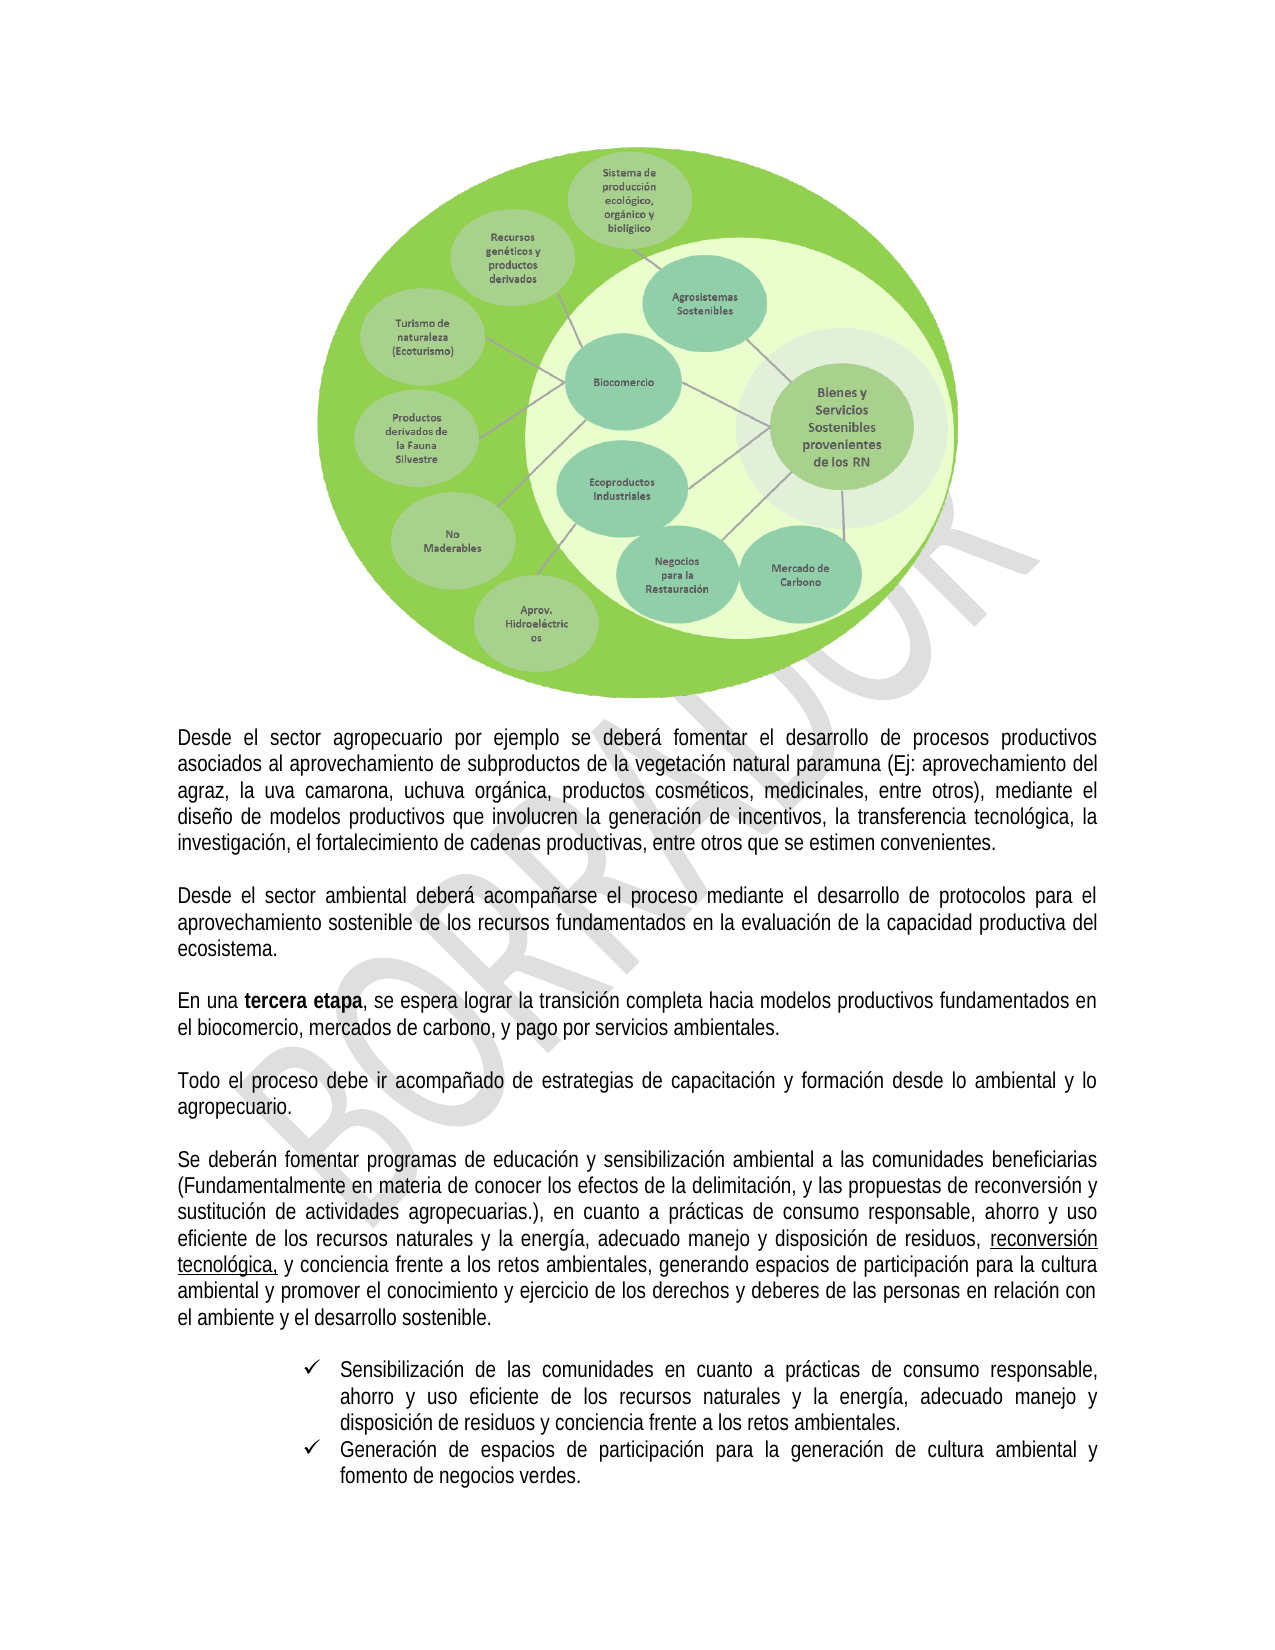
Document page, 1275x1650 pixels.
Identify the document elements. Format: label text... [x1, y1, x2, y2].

text Desde el sector agropecuario por ejemplo se deberá fomentar el desarrollo de procesos productivos asociados al aprovechamiento de subproductos de la vegetación natural paramuna (Ej: aprovechamiento del agraz, la uva camarona, uchuva orgánica, productos cosméticos, medicinales, entre otros), mediante el diseño de modelos productivos que involucren la generación de incentivos, la transferencia tecnológica, la investigación, el fortalecimiento de cadenas productivas, entre otros que se estimen convenientes. [177, 724, 1098, 856]
text En una tercera etapa, se espera lograr la transición completa hacia modelos productivos fundamentados en el biocomercio, mercados de carbono, y pago por servicios ambientales. [177, 987, 1098, 1040]
text Desde el sector ambiental deberá acompañarse el proceso mediante el desarrollo de protocolos para el aprovechamiento sostenible de los recursos fundamentados en la evaluación de la capacidad productiva del ecosistema. [177, 882, 1098, 961]
text Todo el proceso debe ir acompañado de estrategias de capacitación y formación desde lo ambiental y lo agropecuario. [177, 1067, 1098, 1119]
list Generación de espacios de participación para la generación de cultura ambiental y fomento de negocios verdes. [302, 1436, 1098, 1488]
picture [317, 147, 958, 698]
list Sensibilización de las comunidades en cuanto a prácticas de consumo responsable, ahorro y uso eficiente de los recursos naturales y la energía, adecuado manejo y disposición de residuos y conciencia frente a los retos ambientales. [302, 1356, 1098, 1436]
text Se deberán fomentar programas de educación y sensibilización ambiental a las comunidades beneficiarias (Fundamentalmente en materia de conocer los efectos de la delimitación, y las propuestas de reconversión y sustitución de actividades agropecuarias.), en cuanto a prácticas de consumo responsable, ahorro y uso eficiente de los recursos naturales y la energía, adecuado manejo y disposición de residuos, reconversión tecnológica, y conciencia frente a los retos ambientales, generando espacios de participación para la cultura ambiental y promover el conocimiento y ejercicio de los derechos y deberes de las personas en relación con el ambiente y el desarrollo sostenible. [177, 1146, 1098, 1330]
